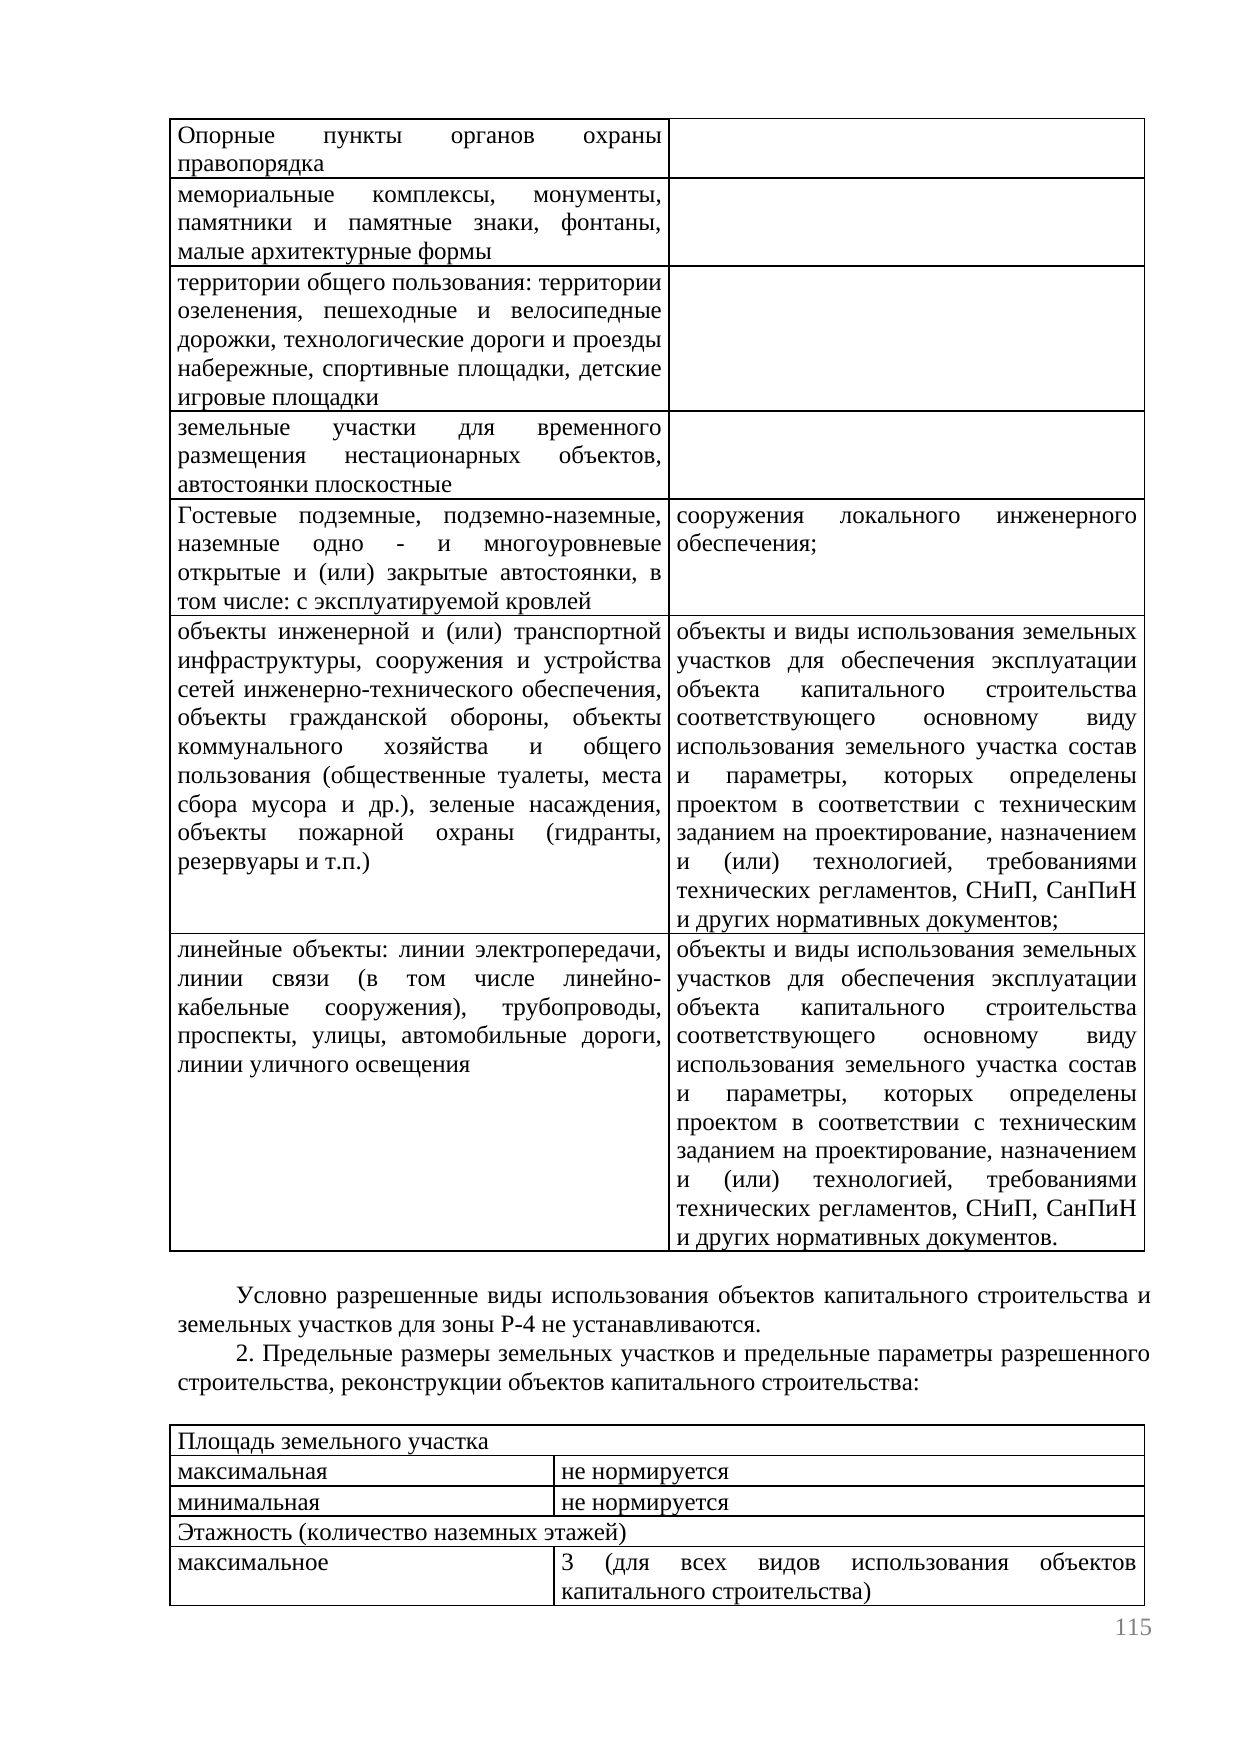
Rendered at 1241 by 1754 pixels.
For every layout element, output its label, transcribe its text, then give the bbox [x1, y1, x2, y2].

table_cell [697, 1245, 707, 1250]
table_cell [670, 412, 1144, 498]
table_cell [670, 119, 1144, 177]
text Условно разрешенные виды использования объектов капитального строительства и земельных участков для зоны Р-4 не устанавливаются. [177, 1281, 1152, 1338]
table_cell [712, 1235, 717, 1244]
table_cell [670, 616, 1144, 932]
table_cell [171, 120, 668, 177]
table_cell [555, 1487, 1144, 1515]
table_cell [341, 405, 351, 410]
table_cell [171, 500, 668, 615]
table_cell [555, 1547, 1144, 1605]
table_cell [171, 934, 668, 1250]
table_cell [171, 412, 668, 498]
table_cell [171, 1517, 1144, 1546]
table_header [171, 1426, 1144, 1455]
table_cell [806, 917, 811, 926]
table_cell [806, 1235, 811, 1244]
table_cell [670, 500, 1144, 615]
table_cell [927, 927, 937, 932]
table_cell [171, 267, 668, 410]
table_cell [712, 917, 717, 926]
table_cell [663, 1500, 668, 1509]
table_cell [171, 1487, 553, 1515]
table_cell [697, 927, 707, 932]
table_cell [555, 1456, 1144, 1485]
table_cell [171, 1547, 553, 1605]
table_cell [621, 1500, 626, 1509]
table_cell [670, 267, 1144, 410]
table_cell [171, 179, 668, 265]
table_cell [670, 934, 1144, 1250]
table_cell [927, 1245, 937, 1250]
text 2. Предельные размеры земельных участков и предельные параметры разрешенного строительства, реконструкции объектов капитального строительства: [177, 1338, 1152, 1396]
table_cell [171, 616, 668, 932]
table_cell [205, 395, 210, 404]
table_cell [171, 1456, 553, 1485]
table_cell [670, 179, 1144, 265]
